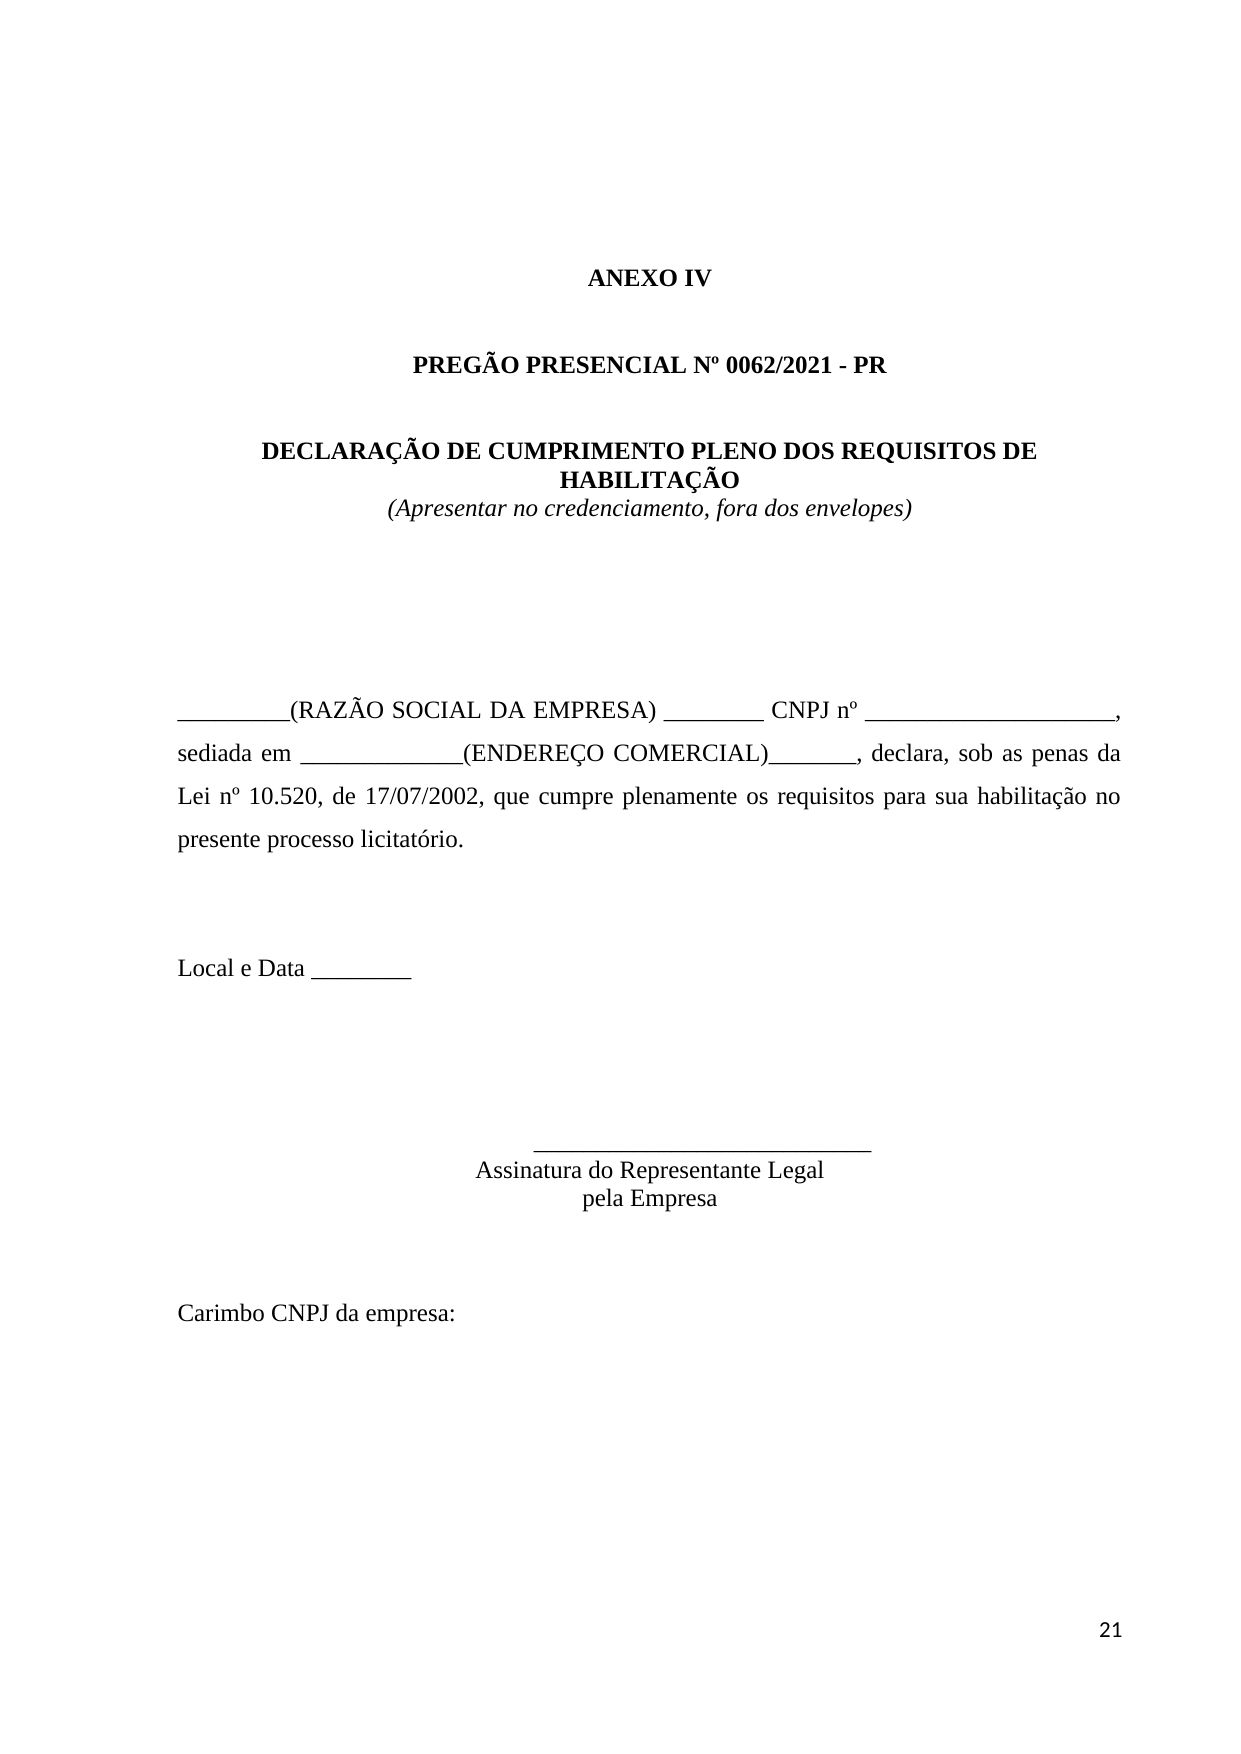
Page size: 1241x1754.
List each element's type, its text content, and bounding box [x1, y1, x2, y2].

text ANEXO IV [177, 263, 1122, 292]
text PREGÃO PRESENCIAL Nº 0062/2021 - PR [177, 350, 1122, 378]
text DECLARAÇÃO DE CUMPRIMENTO PLENO DOS REQUISITOS DE HABILITAÇÃO [177, 436, 1122, 493]
text Assinatura do Representante Legal [177, 1155, 1122, 1183]
text _________(RAZÃO SOCIAL DA EMPRESA) ________ CNPJ nº ____________________, sediada em _____________(ENDEREÇO COMERCIAL)_______, declara, sob as penas da Lei nº 10.520, de 17/07/2002, que cumpre plenamente os requisitos para sua habilitação no presente processo licitatório. [177, 695, 1122, 853]
text Carimbo CNPJ da empresa: [177, 1298, 1122, 1327]
text (Apresentar no credenciamento, fora dos envelopes) [177, 493, 1122, 522]
text ___________________________ [177, 1126, 1122, 1155]
text Local e Data ________ [177, 953, 1122, 982]
text pela Empresa [177, 1183, 1122, 1212]
